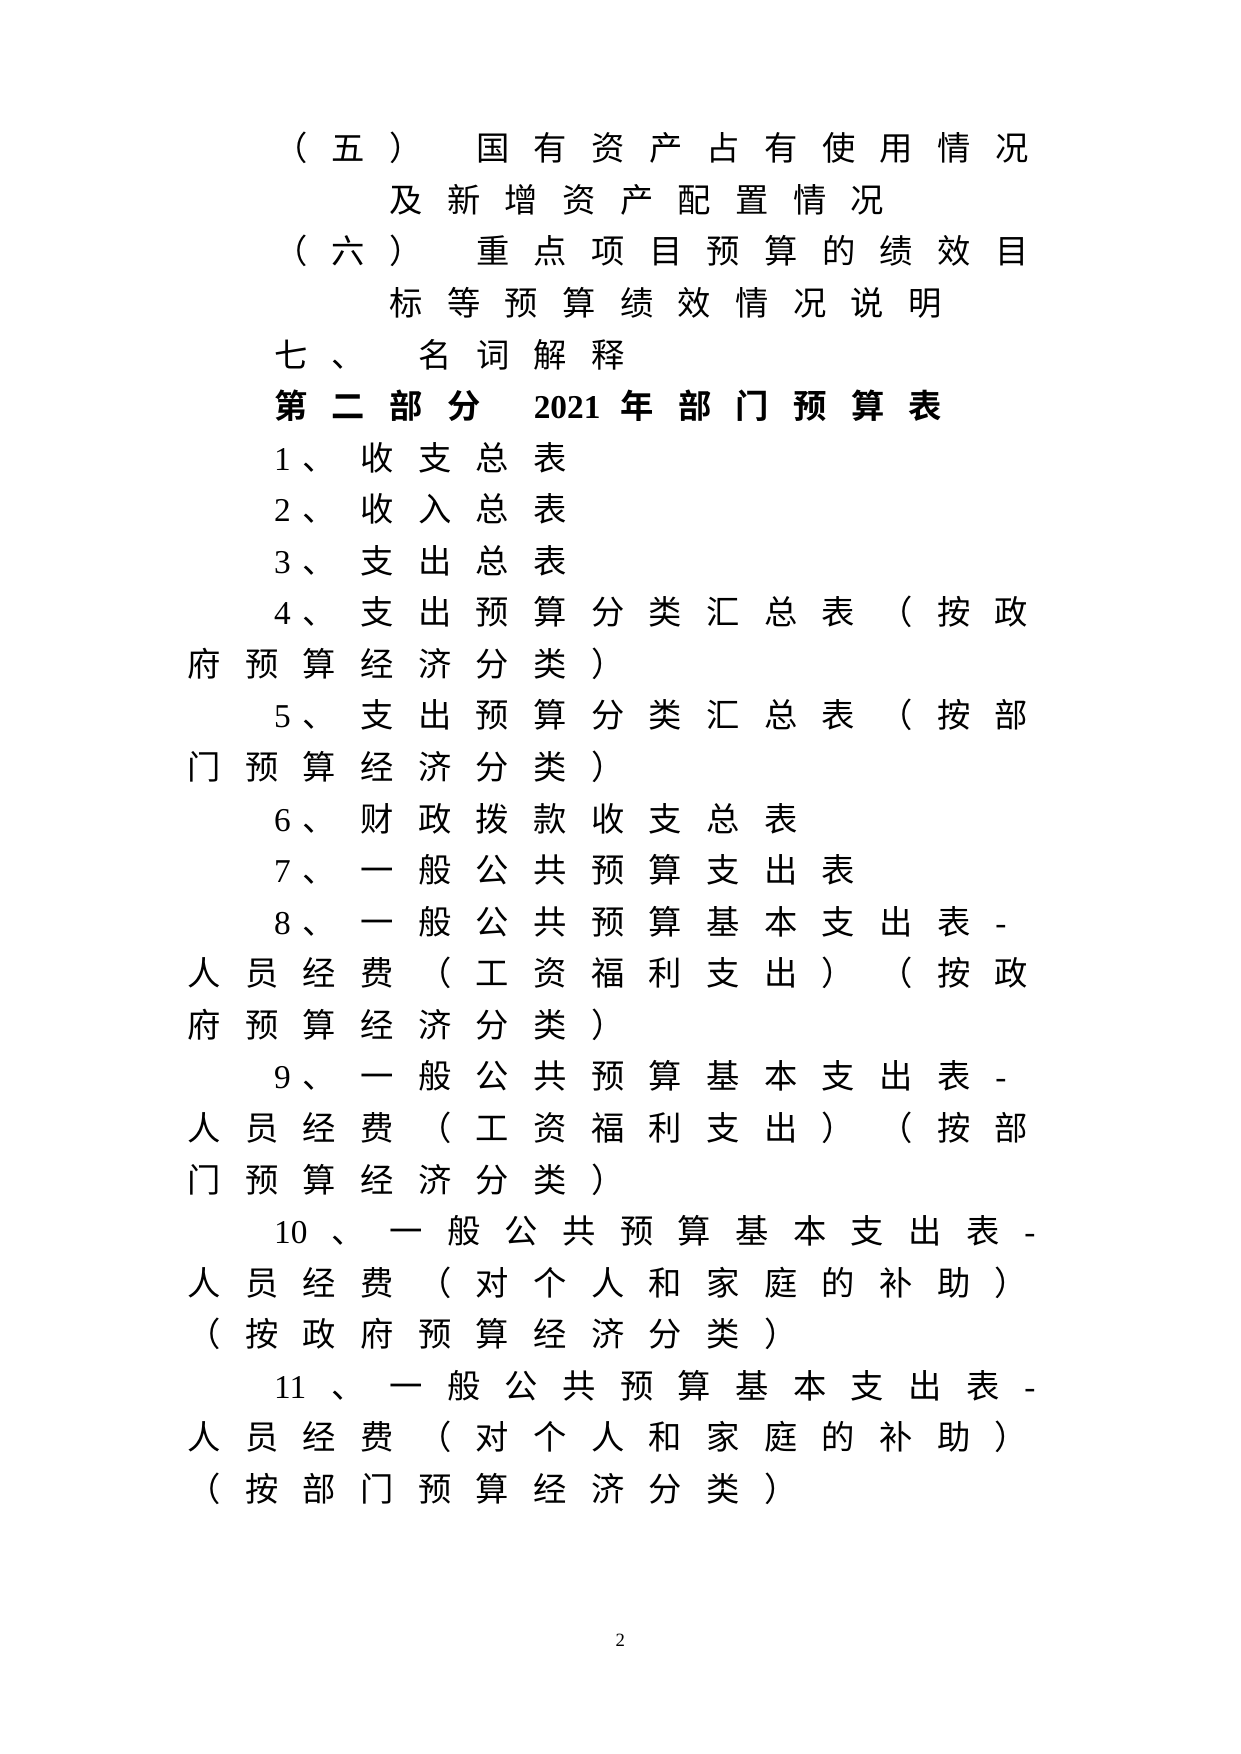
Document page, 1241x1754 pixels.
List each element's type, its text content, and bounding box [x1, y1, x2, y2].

text 9、一般公共预算基本支出表-人员经费（工资福利支出）（按部门预算经济分类） [187, 1048, 1053, 1203]
list 重点项目预算的绩效目标等预算绩效情况说明 [253, 223, 1053, 327]
text 第二部分 2021年部门预算表 [187, 378, 1053, 430]
text 5、支出预算分类汇总表（按部门预算经济分类） [187, 688, 1053, 791]
text 8、一般公共预算基本支出表-人员经费（工资福利支出）（按政府预算经济分类） [187, 894, 1053, 1048]
text 2、收入总表 [187, 481, 1053, 533]
text 1、收支总表 [187, 430, 1053, 481]
text 4、支出预算分类汇总表（按政府预算经济分类） [187, 584, 1053, 688]
text 10、一般公共预算基本支出表-人员经费（对个人和家庭的补助）（按政府预算经济分类） [187, 1203, 1053, 1358]
text 7、一般公共预算支出表 [187, 842, 1053, 894]
list 国有资产占有使用情况及新增资产配置情况 [253, 120, 1053, 223]
list 名词解释 [253, 327, 1053, 378]
text 3、支出总表 [187, 533, 1053, 584]
text 11、一般公共预算基本支出表-人员经费（对个人和家庭的补助）（按部门预算经济分类） [187, 1358, 1053, 1513]
text 6、财政拨款收支总表 [187, 791, 1053, 842]
